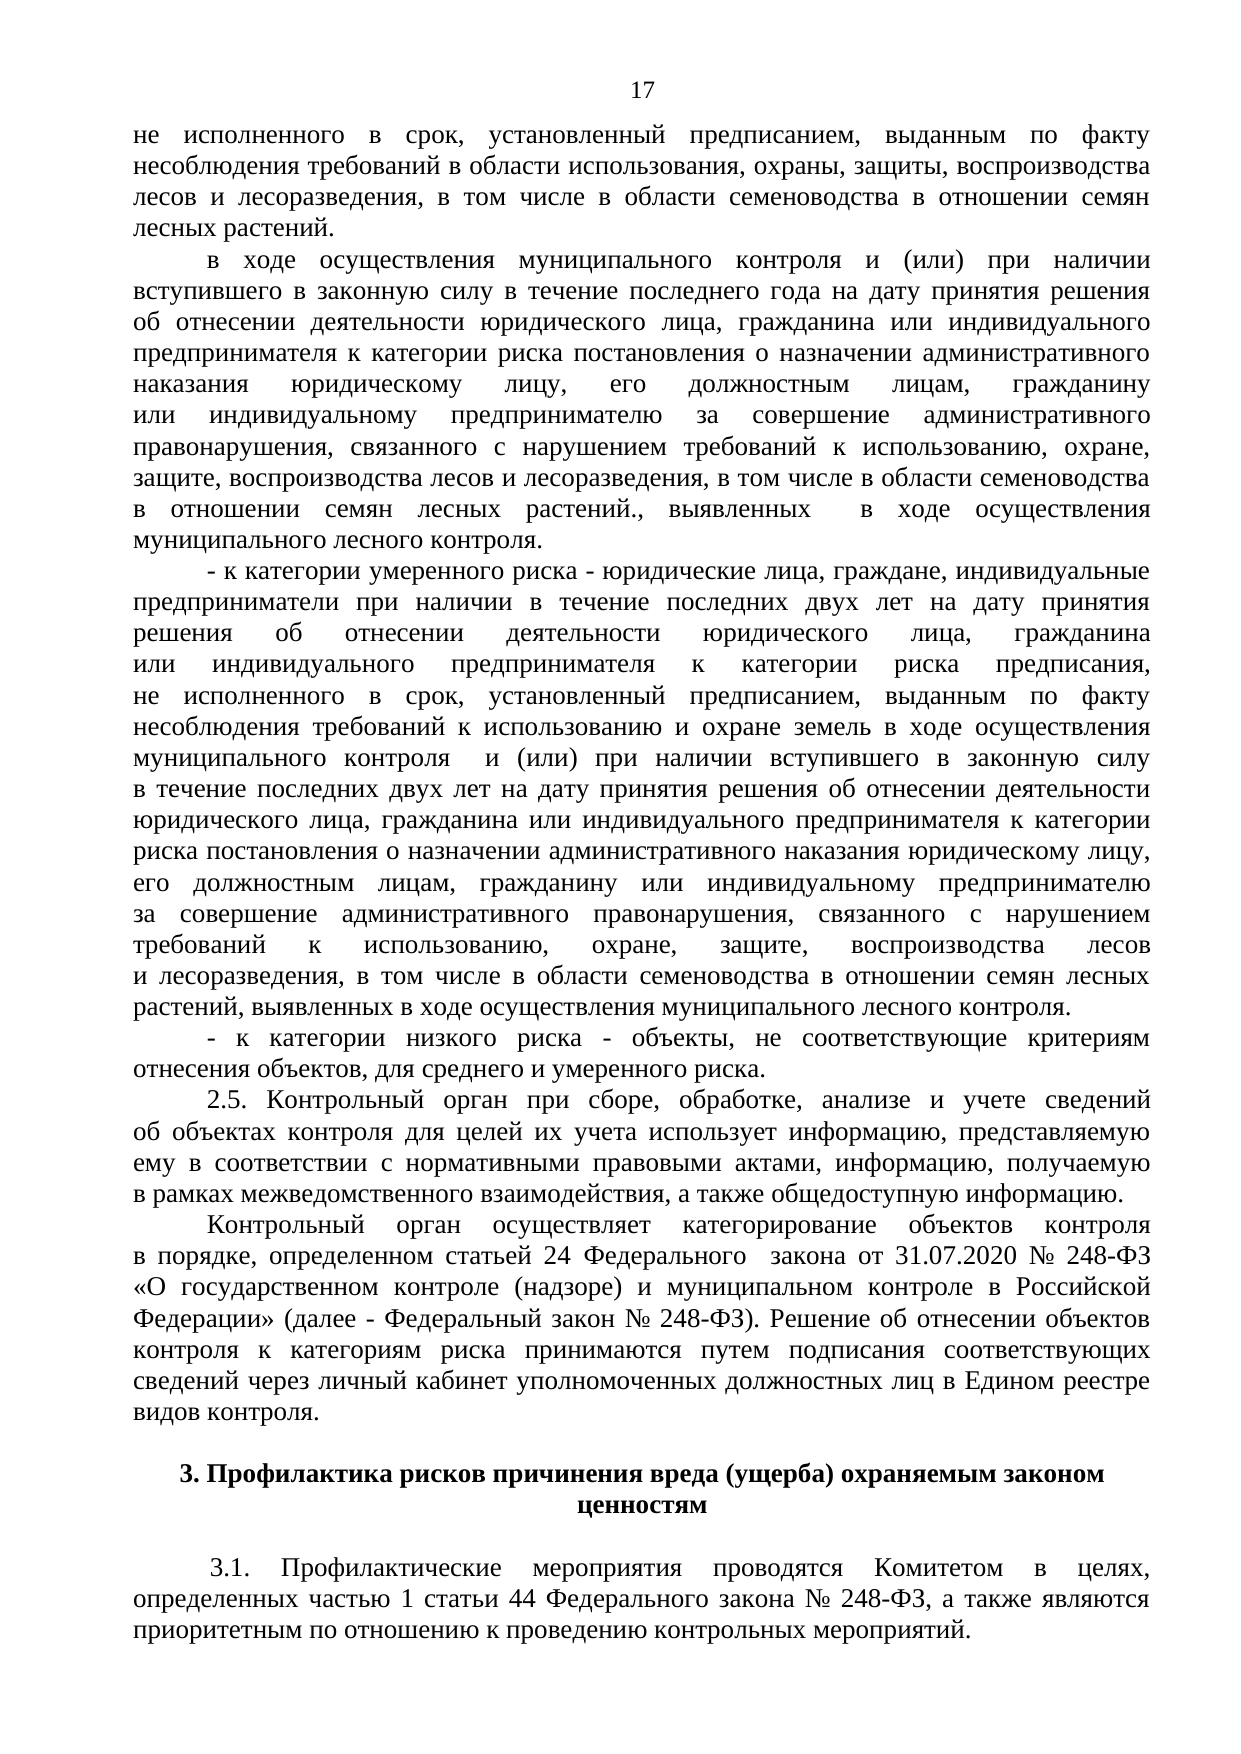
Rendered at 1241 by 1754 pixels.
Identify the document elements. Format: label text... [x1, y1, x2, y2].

list Контрольный орган осуществляет категорирование объектов контроля в порядке, определенном статьей 24 Федерального закона от 31.07.2020 № 248-ФЗ «О государственном контроле (надзоре) и муниципальном контроле в Российской Федерации» (далее - Федеральный закон № 248-ФЗ). Решение об отнесении объектов контроля к категориям риска принимаются путем подписания соответствующих сведений через личный кабинет уполномоченных должностных лиц в Едином реестре видов контроля. [133, 1208, 1152, 1426]
text - к категории умеренного риска - юридические лица, граждане, индивидуальные предприниматели при наличии в течение последних двух лет на дату принятия решения об отнесении деятельности юридического лица, гражданина или индивидуального предпринимателя к категории риска предписания, не исполненного в срок, установленный предписанием, выданным по факту несоблюдения требований к использованию и охране земель в ходе осуществления муниципального контроля и (или) при наличии вступившего в законную силу в течение последних двух лет на дату принятия решения об отнесении деятельности юридического лица, гражданина или индивидуального предпринимателя к категории риска постановления о назначении административного наказания юридическому лицу, его должностным лицам, гражданину или индивидуальному предпринимателю за совершение административного правонарушения, связанного с нарушением требований к использованию, охране, защите, воспроизводства лесов и лесоразведения, в том числе в области семеноводства в отношении семян лесных растений, выявленных в ходе осуществления муниципального лесного контроля. [133, 554, 1152, 1021]
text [133, 118, 1152, 243]
text в ходе осуществления муниципального контроля и (или) при наличии вступившего в законную силу в течение последнего года на дату принятия решения об отнесении деятельности юридического лица, гражданина или индивидуального предпринимателя к категории риска постановления о назначении административного наказания юридическому лицу, его должностным лицам, гражданину или индивидуальному предпринимателю за совершение административного правонарушения, связанного с нарушением требований к использованию, охране, защите, воспроизводства лесов и лесоразведения, в том числе в области семеноводства в отношении семян лесных растений., выявленных в ходе осуществления муниципального лесного контроля. [133, 243, 1152, 554]
text 3. Профилактика рисков причинения вреда (ущерба) охраняемым законом ценностям [133, 1457, 1152, 1520]
list 2.5. Контрольный орган при сборе, обработке, анализе и учете сведений об объектах контроля для целей их учета использует информацию, представляемую ему в соответствии с нормативными правовыми актами, информацию, получаемую в рамках межведомственного взаимодействия, а также общедоступную информацию. [133, 1084, 1152, 1208]
text 3.1. Профилактические мероприятия проводятся Комитетом в целях, определенных частью 1 статьи 44 Федерального закона № 248-ФЗ, а также являются приоритетным по отношению к проведению контрольных мероприятий. [133, 1551, 1152, 1644]
text - к категории низкого риска - объекты, не соответствующие критериям отнесения объектов, для среднего и умеренного риска. [133, 1021, 1152, 1084]
